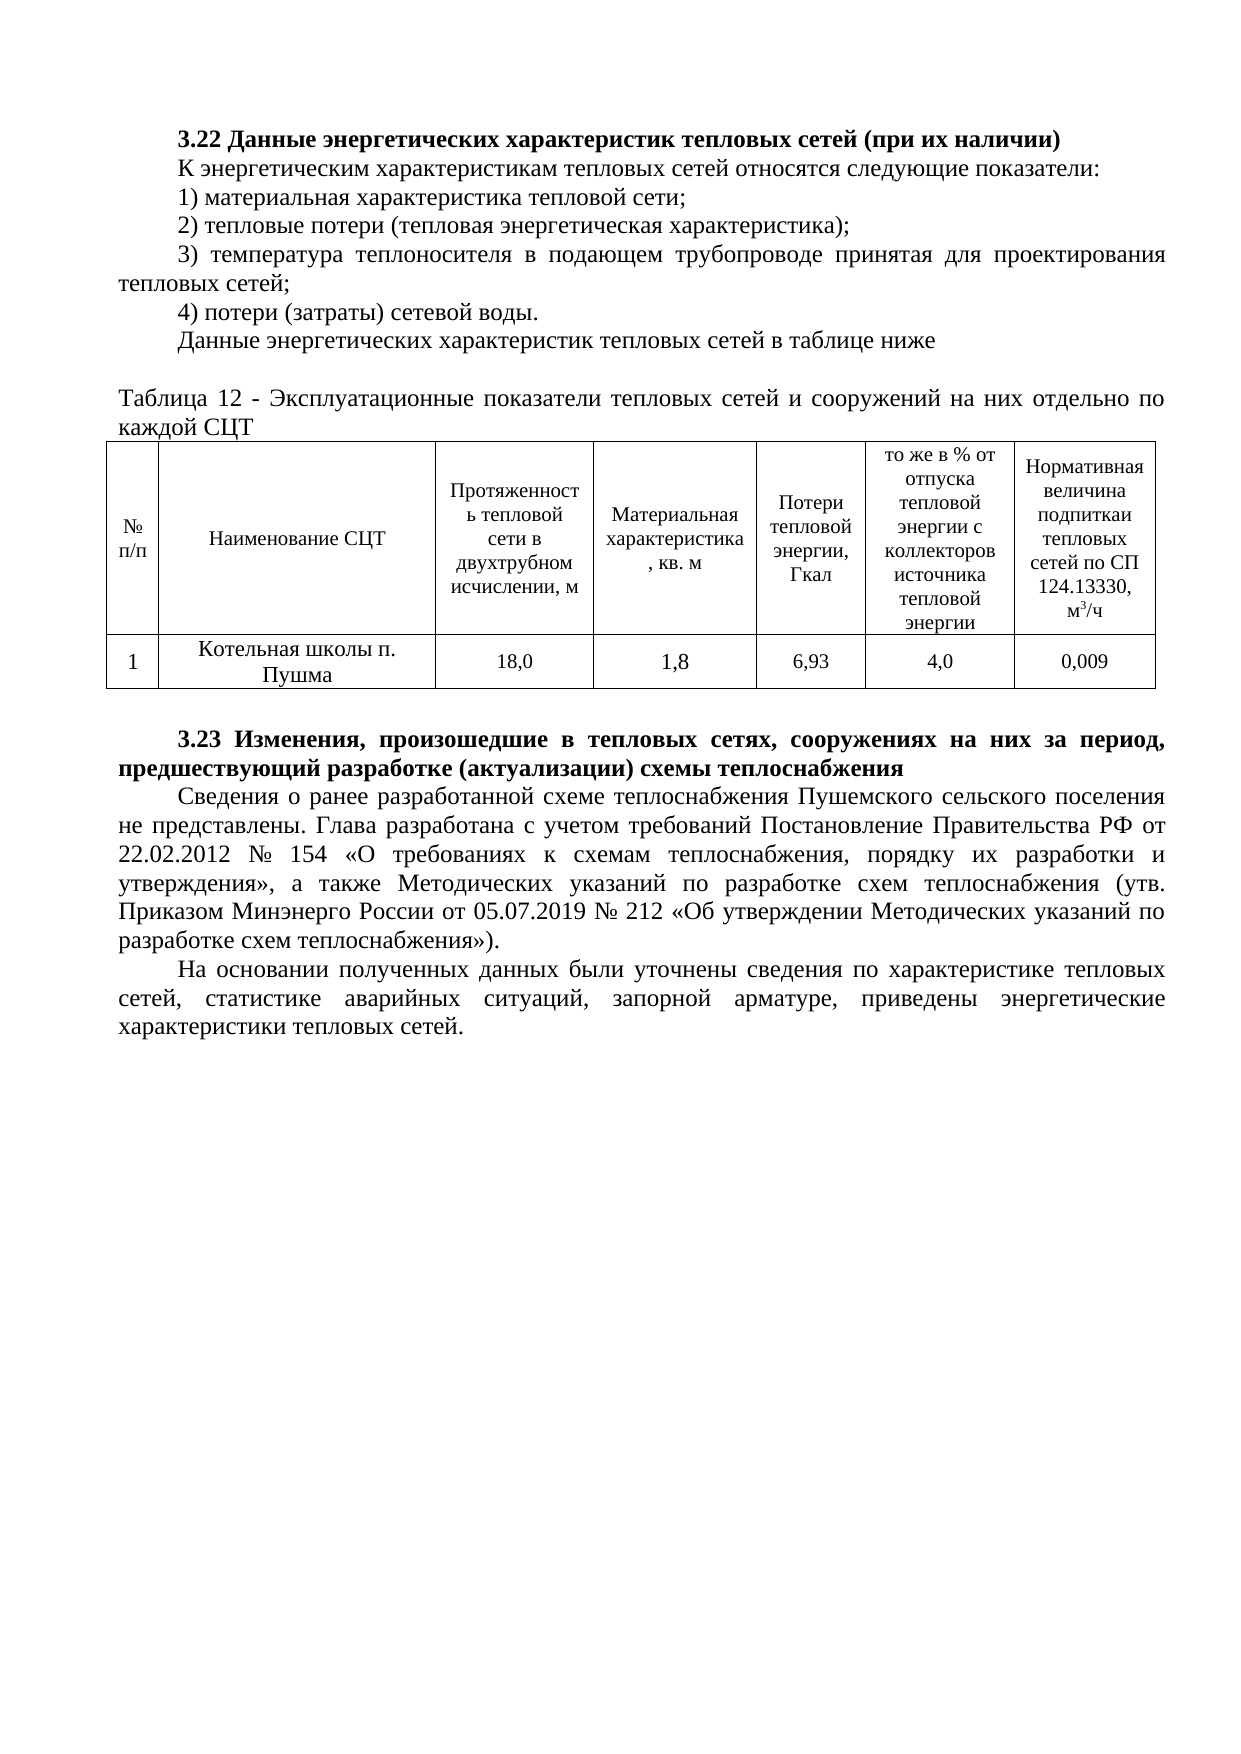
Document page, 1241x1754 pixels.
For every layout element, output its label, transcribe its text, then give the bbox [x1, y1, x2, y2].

text 4) потери (затраты) сетевой воды. [118, 297, 1166, 326]
text 1) материальная характеристика тепловой сети; [118, 182, 1166, 211]
text К энергетическим характеристикам тепловых сетей относятся следующие показатели: [118, 153, 1166, 182]
table_cell 4,0 [866, 635, 1014, 688]
table_cell 6,93 [757, 635, 865, 688]
table_cell Котельная школы п. Пушма [159, 635, 435, 688]
table_header Потери тепловой энергии, Гкал [757, 442, 865, 634]
text Данные энергетических характеристик тепловых сетей в таблице ниже [118, 326, 1166, 354]
text 2) тепловые потери (тепловая энергетическая характеристика); [118, 211, 1166, 239]
table_header Наименование СЦТ [159, 442, 435, 634]
table_header Нормативная величина подпиткаи тепловых сетей по СП 124.13330, м3/ч [1015, 442, 1155, 634]
text Таблица 12 - Эксплуатационные показатели тепловых сетей и сооружений на них отдельно по каждой СЦТ [118, 383, 1166, 441]
table_header № п/п [107, 442, 158, 634]
text 3) температура теплоносителя в подающем трубопроводе принятая для проектирования тепловых сетей; [118, 239, 1166, 297]
table_header Протяженность тепловой сети в двухтрубном исчислении, м [436, 442, 593, 634]
subtitle 3.23 Изменения, произошедшие в тепловых сетях, сооружениях на них за период, предшествующий разработке (актуализации) схемы теплоснабжения [118, 724, 1166, 781]
table_cell 18,0 [436, 635, 593, 688]
table_cell 0,009 [1015, 635, 1155, 688]
text Сведения о ранее разработанной схеме теплоснабжения Пушемского сельского поселения не представлены. Глава разработана с учетом требований Постановление Правительства РФ от 22.02.2012 № 154 «О требованиях к схемам теплоснабжения, порядку их разработки и утверждения», а также Методических указаний по разработке схем теплоснабжения (утв. Приказом Минэнерго России от 05.07.2019 № 212 «Об утверждении Методических указаний по разработке схем теплоснабжения»). [118, 781, 1166, 954]
text На основании полученных данных были уточнены сведения по характеристике тепловых сетей, статистике аварийных ситуаций, запорной арматуре, приведены энергетические характеристики тепловых сетей. [118, 954, 1166, 1040]
table_cell 1,8 [594, 635, 756, 688]
table_cell 1 [107, 635, 158, 688]
table_header то же в % от отпуска тепловой энергии с коллекторов источника тепловой энергии [866, 442, 1014, 634]
subtitle 3.22 Данные энергетических характеристик тепловых сетей (при их наличии) [118, 124, 1166, 153]
table_header Материальная характеристика, кв. м [594, 442, 756, 634]
